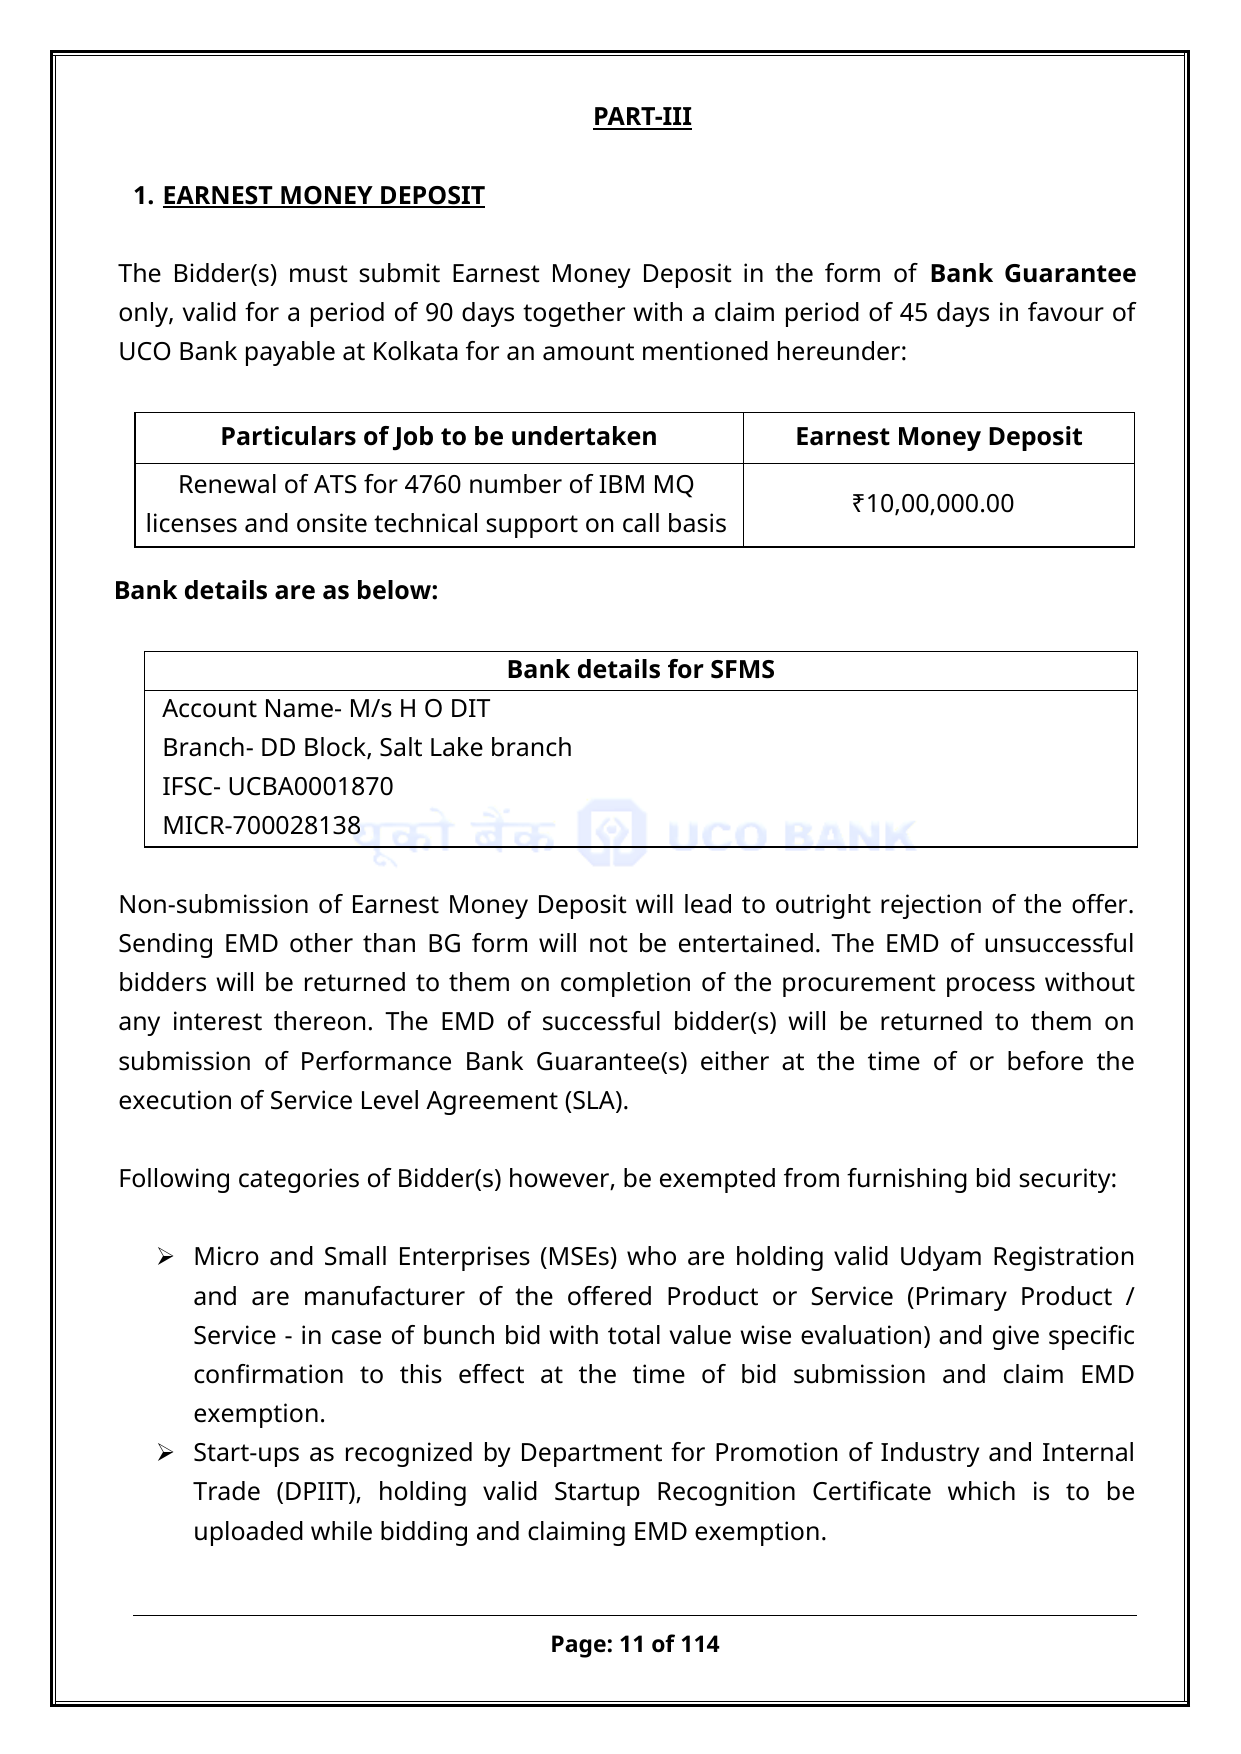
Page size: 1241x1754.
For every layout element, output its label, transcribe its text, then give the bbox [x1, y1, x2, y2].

text Non-submission of Earnest Money Deposit will lead to outright rejection of the offer. Sending EMD other than BG form will not be entertained. The EMD of unsuccessful bidders will be returned to them on completion of the procurement process without any interest thereon. The EMD of successful bidder(s) will be returned to them on submission of Performance Bank Guarantee(s) either at the time of or before the execution of Service Level Agreement (SLA). [118, 887, 1137, 1116]
table_cell Renewal of ATS for 4760 number of IBM MQ licenses and onsite technical support on call basis [136, 464, 743, 546]
text Bank details are as below: [113, 572, 1134, 607]
list Micro and Small Enterprises (MSEs) who are holding valid Udyam Registration and are manufacturer of the offered Product or Service (Primary Product / Service - in case of bunch bid with total value wise evaluation) and give specific confirmation to this effect at the time of bid submission and claim EMD exemption. [156, 1239, 1137, 1430]
table_header Particulars of Job to be undertaken [136, 413, 743, 463]
table_header Bank details for SFMS [145, 652, 1137, 689]
table_cell ₹10,00,000.00 [744, 464, 1134, 546]
subtitle EARNEST MONEY DEPOSIT [133, 177, 1137, 211]
text The Bidder(s) must submit Earnest Money Deposit in the form of Bank Guarantee only, valid for a period of 90 days together with a claim period of 45 days in favour of UCO Bank payable at Kolkata for an amount mentioned hereunder: [118, 256, 1137, 368]
table_cell Account Name- M/s H O DIT Branch- DD Block, Salt Lake branch IFSC- UCBA0001870 MICR-700028138 [145, 691, 1137, 846]
list PART-III [133, 99, 1137, 133]
text Following categories of Bidder(s) however, be exempted from furnishing bid security: [118, 1161, 1137, 1195]
list Start-ups as recognized by Department for Promotion of Industry and Internal Trade (DPIIT), holding valid Startup Recognition Certificate which is to be uploaded while bidding and claiming EMD exemption. [156, 1435, 1137, 1547]
table_header Earnest Money Deposit [744, 413, 1134, 463]
